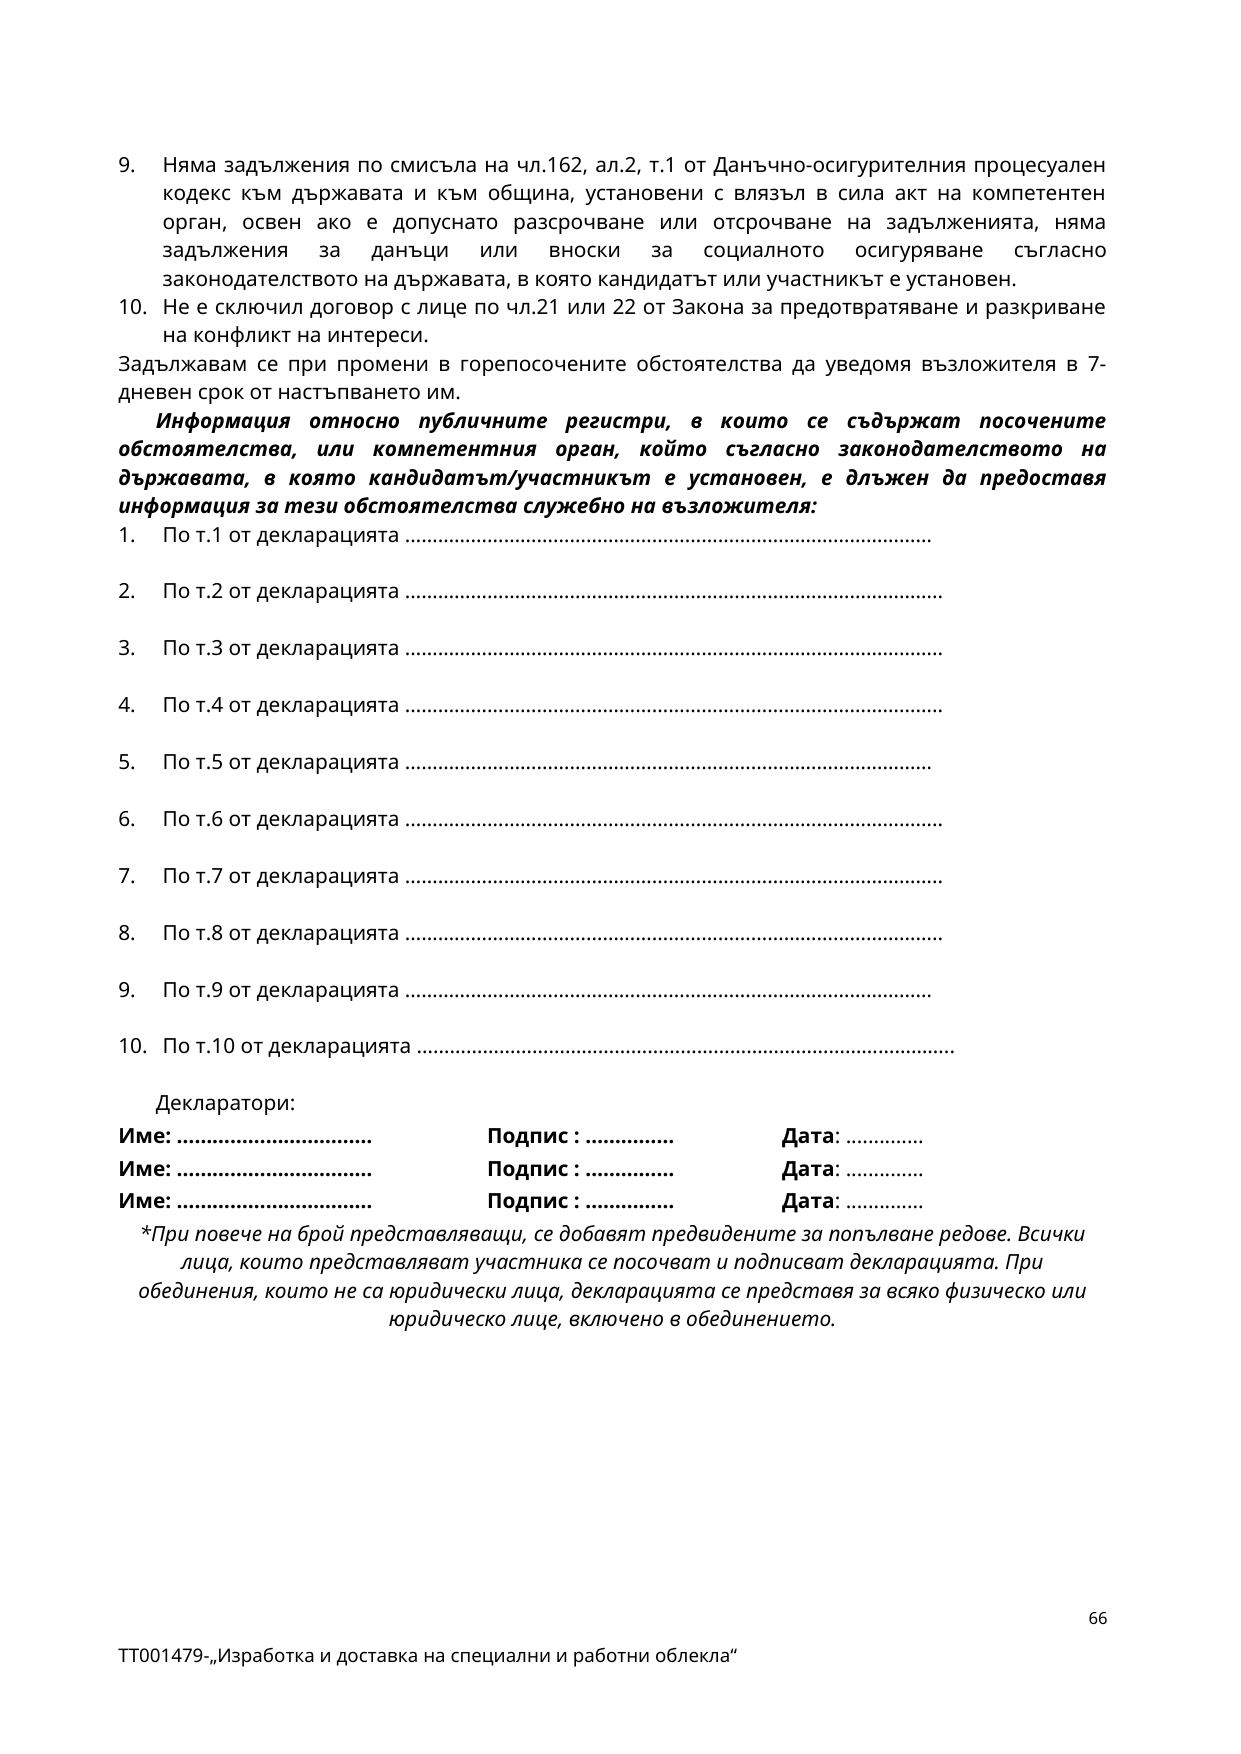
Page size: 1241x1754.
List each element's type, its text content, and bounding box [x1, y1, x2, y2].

list По т.2 от декларацията …………………………………………………………………………………….. [118, 577, 1107, 605]
list По т.1 от декларацията …………………………………………………………………………………… [118, 520, 1107, 548]
list По т.4 от декларацията …………………………………………………………………………………….. [118, 690, 1107, 719]
text Име: …………………………… Подпис : …………… Дата: .............. [118, 1121, 1107, 1149]
text Име: …………………………… Подпис : …………… Дата: .............. [118, 1186, 1107, 1215]
list По т.5 от декларацията …………………………………………………………………………………… [118, 747, 1107, 776]
list По т.3 от декларацията …………………………………………………………………………………….. [118, 633, 1107, 662]
list По т.6 от декларацията …………………………………………………………………………………….. [118, 804, 1107, 832]
text Задължавам се при промени в горепосочените обстоятелства да уведомя възложителя в 7-дневен срок от настъпването им. [118, 349, 1107, 406]
text *При повече на брой представляващи, се добавят предвидените за попълване редове. Всички лица, които представляват участника се посочват и подписват декларацията. При обединения, които не са юридически лица, декларацията се представя за всяко физическо или юридическо лице, включено в обединението. [118, 1219, 1107, 1333]
list Не е сключил договор с лице по чл.21 или 22 от Закона за предотвратяване и разкриване на конфликт на интереси. [118, 292, 1107, 349]
text Име: …………………………… Подпис : …………… Дата: .............. [118, 1154, 1107, 1182]
text Информация относно публичните регистри, в които се съдържат посочените обстоятелства, или компетентния орган, който съгласно законодателството на държавата, в която кандидатът/участникът е установен, е длъжен да предоставя информация за тези обстоятелства служебно на възложителя: [118, 406, 1107, 520]
list Няма задължения по смисъла на чл.162, ал.2, т.1 от Данъчно-осигурителния процесуален кодекс към държавата и към община, установени с влязъл в сила акт на компетентен орган, освен ако е допуснато разсрочване или отсрочване на задълженията, няма задължения за данъци или вноски за социалното осигуряване съгласно законодателството на държавата, в която кандидатът или участникът е установен. [118, 150, 1107, 292]
list По т.8 от декларацията …………………………………………………………………………………….. [118, 918, 1107, 946]
list По т.9 от декларацията …………………………………………………………………………………… [118, 975, 1107, 1003]
list По т.7 от декларацията …………………………………………………………………………………….. [118, 861, 1107, 889]
list По т.10 от декларацията …………………………………………………………………………………….. [118, 1032, 1107, 1060]
text Декларатори: [156, 1088, 1107, 1117]
